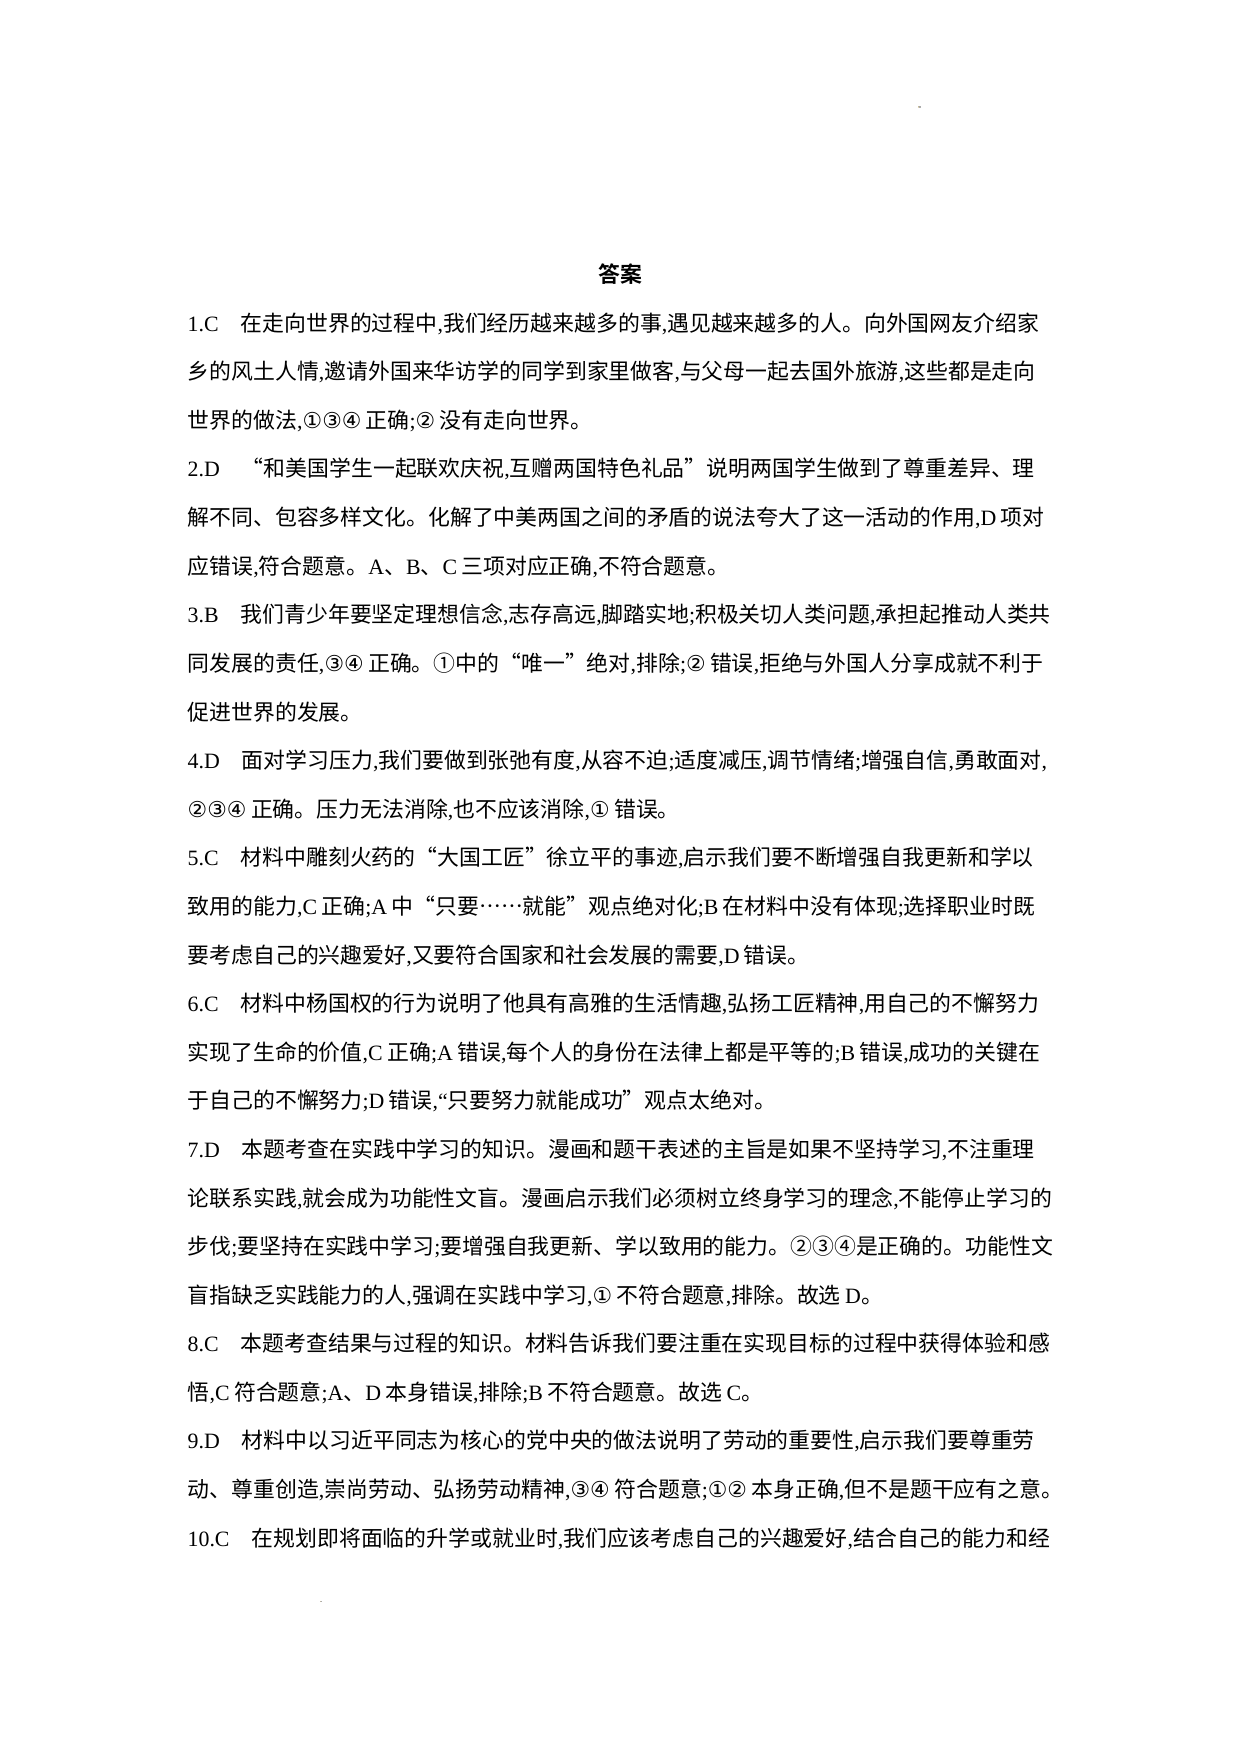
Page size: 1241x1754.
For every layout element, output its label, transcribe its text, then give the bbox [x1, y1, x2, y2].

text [187, 1520, 1053, 1553]
text 3.B 我们青少年要坚定理想信念,志存高远,脚踏实地;积极关切人类问题,承担起推动人类共同发展的责任,③④正确。①中的“唯一”绝对,排除;②错误,拒绝与外国人分享成就不利于促进世界的发展。 [187, 597, 1053, 727]
text 9.D 材料中以习近平同志为核心的党中央的做法说明了劳动的重要性,启示我们要尊重劳动、尊重创造,崇尚劳动、弘扬劳动精神,③④符合题意;①②本身正确,但不是题干应有之意。 [187, 1423, 1053, 1504]
text 2.D “和美国学生一起联欢庆祝,互赠两国特色礼品”说明两国学生做到了尊重差异、理解不同、包容多样文化。化解了中美两国之间的矛盾的说法夸大了这一活动的作用,D项对应错误,符合题意。A、B、C三项对应正确,不符合题意。 [187, 451, 1053, 581]
text 8.C 本题考查结果与过程的知识。材料告诉我们要注重在实现目标的过程中获得体验和感悟,C符合题意;A、D本身错误,排除;B不符合题意。故选C。 [187, 1326, 1053, 1407]
text 5.C 材料中雕刻火药的“大国工匠”徐立平的事迹,启示我们要不断增强自我更新和学以致用的能力,C正确;A中“只要……就能”观点绝对化;B在材料中没有体现;选择职业时既要考虑自己的兴趣爱好,又要符合国家和社会发展的需要,D错误。 [187, 840, 1053, 970]
text 4.D 面对学习压力,我们要做到张弛有度,从容不迫;适度减压,调节情绪;增强自信,勇敢面对,②③④正确。压力无法消除,也不应该消除,①错误。 [187, 743, 1053, 824]
text 1.C 在走向世界的过程中,我们经历越来越多的事,遇见越来越多的人。向外国网友介绍家乡的风土人情,邀请外国来华访学的同学到家里做客,与父母一起去国外旅游,这些都是走向世界的做法,①③④正确;②没有走向世界。 [187, 305, 1053, 435]
text 7.D 本题考查在实践中学习的知识。漫画和题干表述的主旨是如果不坚持学习,不注重理论联系实践,就会成为功能性文盲。漫画启示我们必须树立终身学习的理念,不能停止学习的步伐;要坚持在实践中学习;要增强自我更新、学以致用的能力。②③④是正确的。功能性文盲指缺乏实践能力的人,强调在实践中学习,①不符合题意,排除。故选D。 [187, 1131, 1053, 1310]
text 6.C 材料中杨国权的行为说明了他具有高雅的生活情趣,弘扬工匠精神,用自己的不懈努力实现了生命的价值,C正确;A错误,每个人的身份在法律上都是平等的;B错误,成功的关键在于自己的不懈努力;D错误,“只要努力就能成功”观点太绝对。 [187, 986, 1053, 1116]
text 答案 [187, 257, 1053, 289]
